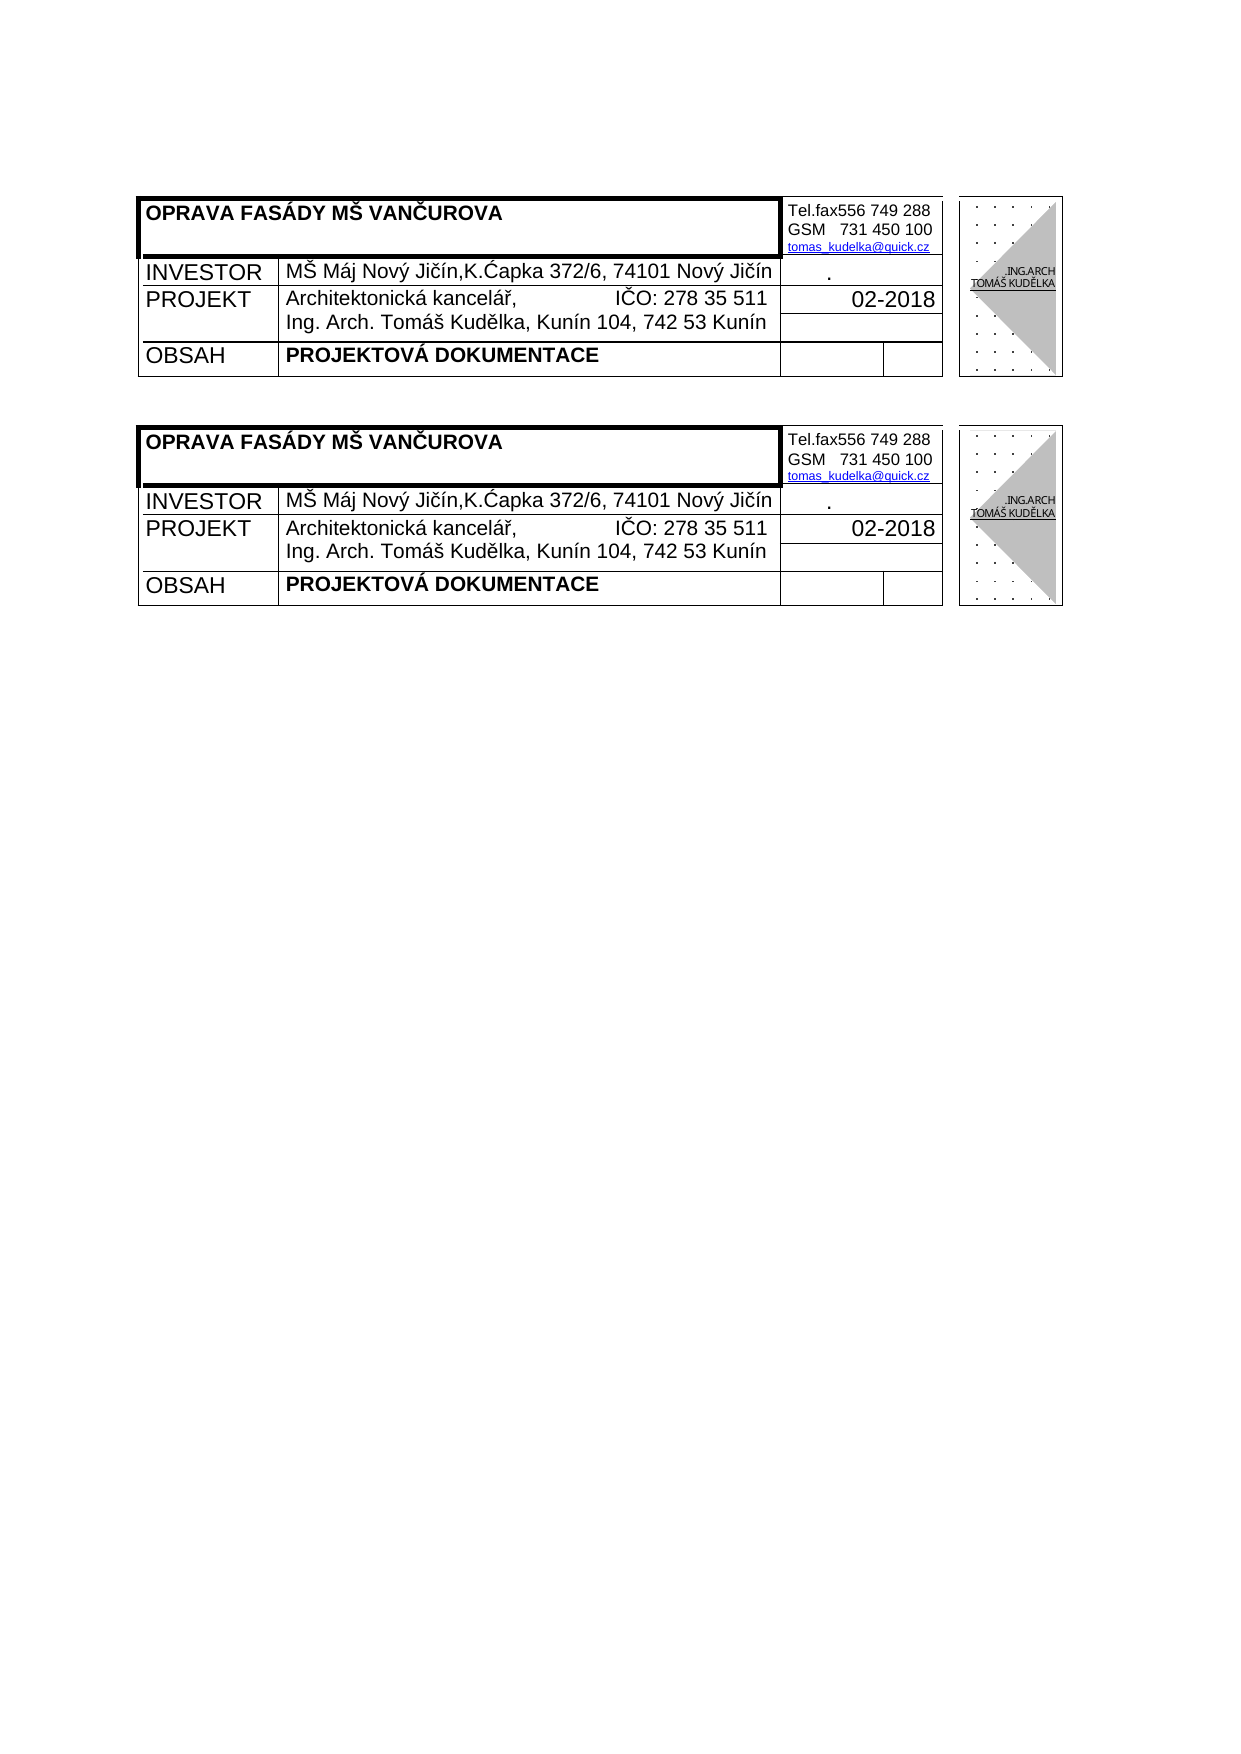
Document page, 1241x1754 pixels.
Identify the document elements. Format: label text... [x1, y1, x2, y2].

table_cell MŠ Máj Nový Jičín,K.Ćapka 372/6, 74101 Nový Jičín [279, 259, 780, 285]
table_cell 02-2018 [781, 286, 942, 313]
table_cell [884, 572, 942, 605]
table_cell OBSAH [139, 341, 278, 376]
table_cell . [781, 484, 942, 514]
table_header OPRAVA FASÁDY MŠ VANČUROVA [141, 201, 778, 254]
table_cell INVESTOR [139, 254, 278, 285]
table_cell PROJEKTOVÁ DOKUMENTACE [279, 343, 780, 376]
table_cell [781, 314, 942, 341]
table_cell PROJEKTOVÁ DOKUMENTACE [279, 572, 780, 605]
table_header OPRAVA FASÁDY MŠ VANČUROVA [141, 430, 778, 483]
table_header [960, 426, 1062, 605]
table_cell PROJEKT [139, 514, 278, 571]
table_cell . [781, 255, 942, 285]
table_cell OBSAH [139, 571, 278, 605]
table_cell [884, 343, 942, 376]
table_header Tel.fax556 749 288 GSM 731 450 100 tomas_kudelka@quick.cz [783, 197, 943, 254]
table_cell [781, 544, 942, 571]
table_header Tel.fax556 749 288 GSM 731 450 100 tomas_kudelka@quick.cz [783, 426, 943, 483]
table_header [960, 197, 1062, 376]
table_header [943, 196, 960, 376]
table_cell 02-2018 [781, 515, 942, 542]
table_cell INVESTOR [139, 483, 278, 514]
table_cell MŠ Máj Nový Jičín,K.Ćapka 372/6, 74101 Nový Jičín [279, 488, 780, 514]
table_cell Architektonická kancelář, IČO: 278 35 511 Ing. Arch. Tomáš Kudělka, Kunín 104, 742 53 Kunín [279, 286, 780, 341]
table_cell Architektonická kancelář, IČO: 278 35 511 Ing. Arch. Tomáš Kudělka, Kunín 104, 742 53 Kunín [279, 515, 780, 571]
table_cell [781, 343, 883, 376]
table_cell [781, 572, 883, 605]
table_cell PROJEKT [139, 285, 278, 341]
table_header [943, 425, 960, 605]
